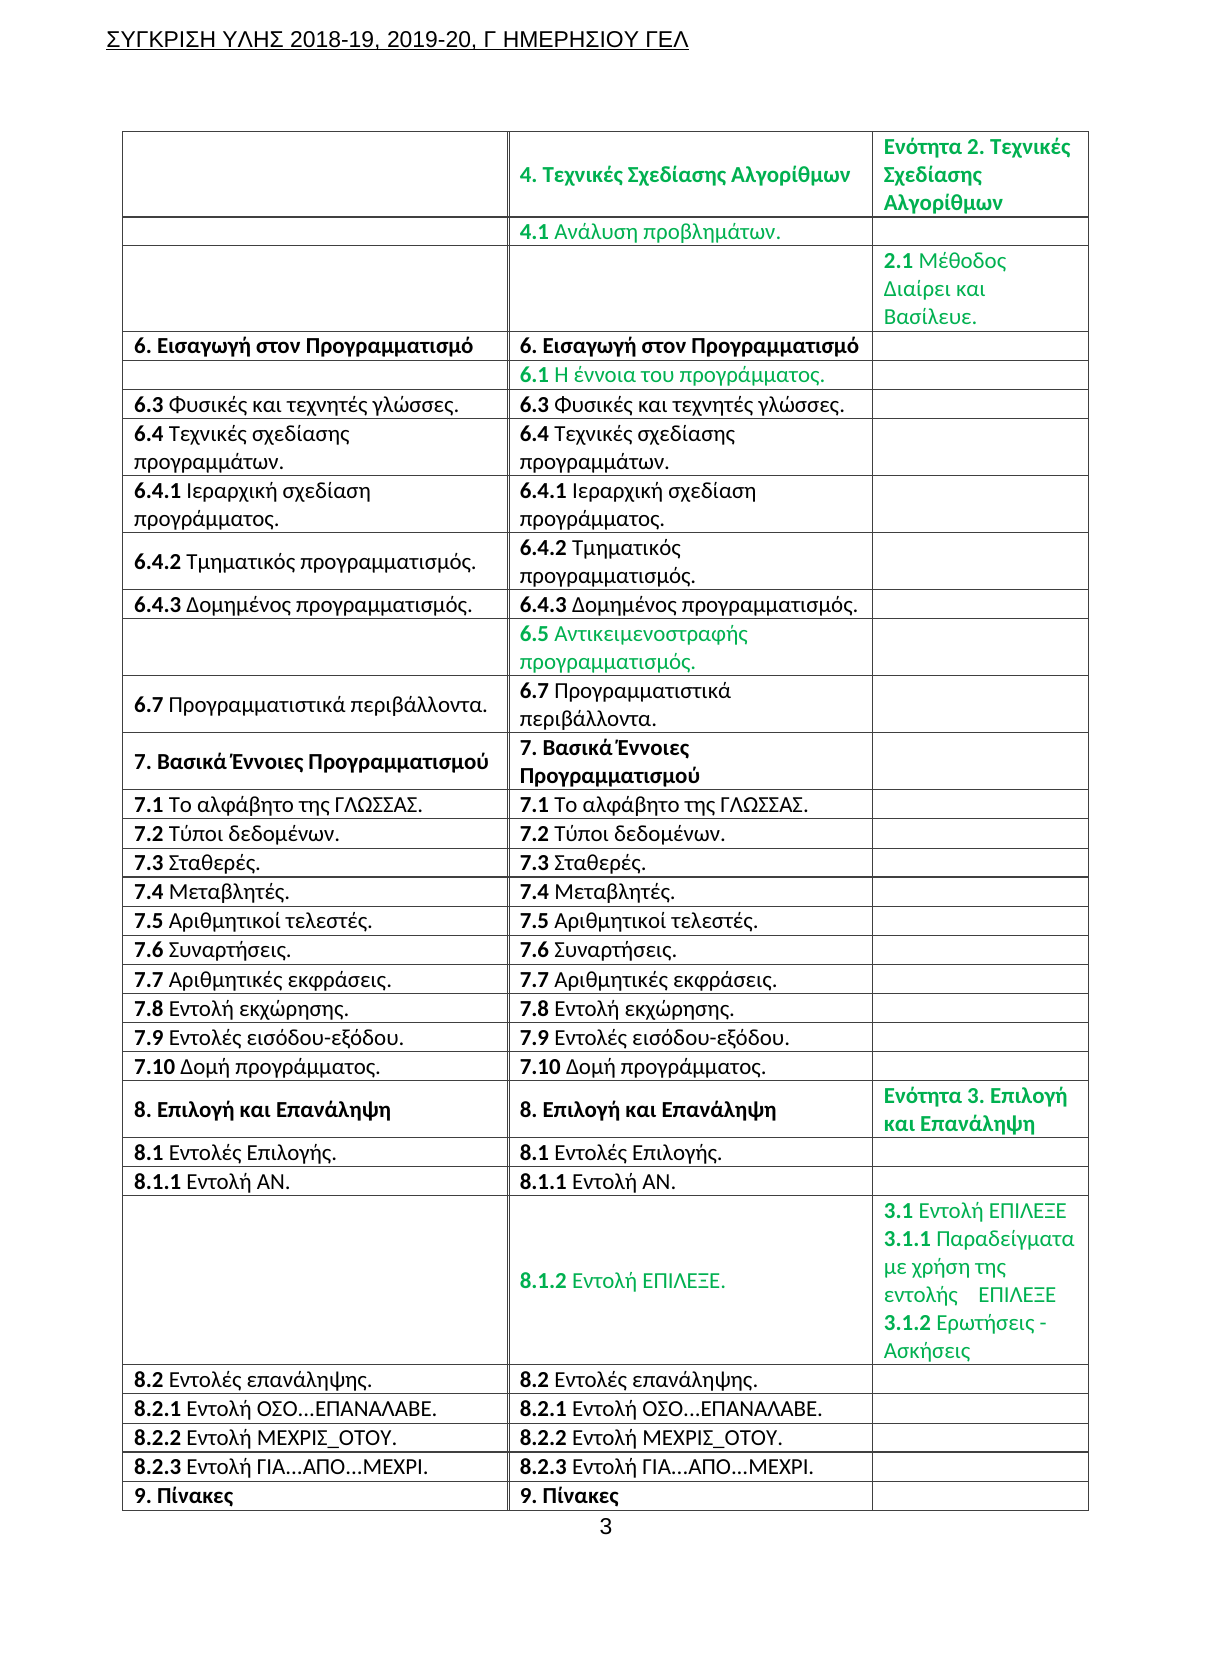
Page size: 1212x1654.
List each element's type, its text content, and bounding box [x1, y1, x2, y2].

table_cell [123, 132, 507, 216]
table_cell 7.10 Δομή προγράμματος. [123, 1052, 507, 1080]
table_cell 6.7 Προγραμματιστικά περιβάλλοντα. [123, 676, 507, 732]
table_cell [873, 1052, 1088, 1080]
table_cell 7.7 Αριθμητικές εκφράσεις. [510, 965, 872, 993]
table_cell 8. Επιλογή και Επανάληψη [510, 1081, 872, 1137]
table_cell 6.4 Τεχνικές σχεδίασης προγραμμάτων. [123, 419, 507, 475]
table_cell 8.1.1 Εντολή ΑΝ. [510, 1167, 872, 1195]
table_cell Ενότητα 2. Τεχνικές Σχεδίασης Αλγορίθμων [873, 132, 1088, 216]
table_cell 7.8 Εντολή εκχώρησης. [510, 994, 872, 1022]
table_cell 8.1.1 Εντολή ΑΝ. [123, 1167, 507, 1195]
table_cell 6.4.3 Δομημένος προγραμματισμός. [123, 590, 507, 618]
table_cell 7.10 Δομή προγράμματος. [510, 1052, 872, 1080]
table_cell [873, 390, 1088, 418]
table_cell 8.1 Εντολές Επιλογής. [510, 1138, 872, 1166]
table_cell 6.4.2 Τμηματικός προγραμματισμός. [510, 533, 872, 589]
table_cell [873, 936, 1088, 964]
table_cell [873, 849, 1088, 876]
table_cell 8.2 Εντολές επανάληψης. [510, 1365, 872, 1393]
table_cell [873, 332, 1088, 359]
table_cell 7. Βασικά Έννοιες Προγραμματισμού [123, 733, 507, 789]
table_cell 8.2.3 Εντολή ΓΙΑ...ΑΠΟ...ΜΕΧΡΙ. [123, 1453, 507, 1481]
table_cell [123, 1196, 507, 1364]
table_cell 7.9 Εντολές εισόδου-εξόδου. [510, 1023, 872, 1051]
table_cell 8.2.3 Εντολή ΓΙΑ...ΑΠΟ...ΜΕΧΡΙ. [510, 1453, 872, 1481]
table_cell 4.1 Ανάλυση προβλημάτων. [510, 218, 872, 245]
table_cell [510, 246, 872, 331]
table_cell 7.8 Εντολή εκχώρησης. [123, 994, 507, 1022]
table_cell 6.4.3 Δομημένος προγραμματισμός. [510, 590, 872, 618]
table_cell 7.5 Αριθμητικοί τελεστές. [510, 907, 872, 934]
table_cell [873, 878, 1088, 906]
table_cell 6.3 Φυσικές και τεχνητές γλώσσες. [510, 390, 872, 418]
table_cell [123, 246, 507, 331]
table_cell [873, 1167, 1088, 1195]
table_cell 7.3 Σταθερές. [510, 849, 872, 876]
table_cell 6.1 Η έννοια του προγράμματος. [510, 361, 872, 389]
table_cell [873, 1453, 1088, 1481]
table_cell 8.2.1 Εντολή ΟΣΟ...ΕΠΑΝΑΛΑΒΕ. [510, 1394, 872, 1422]
table_cell [873, 476, 1088, 532]
table_cell 4. Τεχνικές Σχεδίασης Αλγορίθμων [510, 132, 872, 216]
table_cell 7.9 Εντολές εισόδου-εξόδου. [123, 1023, 507, 1051]
table_cell 8.1 Εντολές Επιλογής. [123, 1138, 507, 1166]
table_cell 6. Εισαγωγή στον Προγραμματισμό [123, 332, 507, 359]
table_cell [873, 1424, 1088, 1451]
table_cell 8. Επιλογή και Επανάληψη [123, 1081, 507, 1137]
table_cell 8.2.2 Εντολή ΜΕΧΡΙΣ_ΟΤΟΥ. [123, 1424, 507, 1451]
table_cell 9. Πίνακες [123, 1482, 507, 1509]
table_cell [873, 1365, 1088, 1393]
table_cell [873, 1138, 1088, 1166]
table_cell [873, 619, 1088, 675]
table_cell [123, 619, 507, 675]
table_cell 2.1 Μέθοδος Διαίρει και Βασίλευε. [873, 246, 1088, 331]
table_cell 7.6 Συναρτήσεις. [123, 936, 507, 964]
table_cell 8.2.1 Εντολή ΟΣΟ...ΕΠΑΝΑΛΑΒΕ. [123, 1394, 507, 1422]
table_cell 7.1 Το αλφάβητο της ΓΛΩΣΣΑΣ. [123, 790, 507, 818]
table_cell [873, 994, 1088, 1022]
table_cell [873, 1023, 1088, 1051]
table_cell [873, 790, 1088, 818]
table_cell [873, 361, 1088, 389]
table_cell 7.7 Αριθμητικές εκφράσεις. [123, 965, 507, 993]
table_cell 3.1 Εντολή ΕΠΙΛΕΞΕ 3.1.1 Παραδείγματα με χρήση της εντολής ΕΠΙΛΕΞΕ 3.1.2 Ερωτήσεις - Ασκήσεις [873, 1196, 1088, 1364]
table_cell Ενότητα 3. Επιλογή και Επανάληψη [873, 1081, 1088, 1137]
table_cell 7.2 Τύποι δεδομένων. [123, 819, 507, 847]
table_cell [873, 218, 1088, 245]
table_cell 7. Βασικά Έννοιες Προγραμματισμού [510, 733, 872, 789]
table_cell 9. Πίνακες [510, 1482, 872, 1509]
table_cell 6.3 Φυσικές και τεχνητές γλώσσες. [123, 390, 507, 418]
table_cell 7.6 Συναρτήσεις. [510, 936, 872, 964]
table_cell 7.5 Αριθμητικοί τελεστές. [123, 907, 507, 934]
table_cell [873, 819, 1088, 847]
table_cell [873, 676, 1088, 732]
table_cell [123, 361, 507, 389]
table_cell 8.1.2 Εντολή ΕΠΙΛΕΞΕ. [510, 1196, 872, 1364]
table_cell 7.4 Μεταβλητές. [510, 878, 872, 906]
table_cell [873, 1394, 1088, 1422]
table_cell 7.3 Σταθερές. [123, 849, 507, 876]
table_cell 7.2 Τύποι δεδομένων. [510, 819, 872, 847]
table_cell 6.4 Τεχνικές σχεδίασης προγραμμάτων. [510, 419, 872, 475]
table_cell 8.2 Εντολές επανάληψης. [123, 1365, 507, 1393]
table_cell [873, 590, 1088, 618]
table_cell [873, 733, 1088, 789]
table_cell [873, 1482, 1088, 1509]
table_cell 6. Εισαγωγή στον Προγραμματισμό [510, 332, 872, 359]
table_cell 6.4.1 Ιεραρχική σχεδίαση προγράμματος. [510, 476, 872, 532]
table_cell 6.4.2 Τμηματικός προγραμματισμός. [123, 533, 507, 589]
table_cell 6.4.1 Ιεραρχική σχεδίαση προγράμματος. [123, 476, 507, 532]
table_cell [873, 419, 1088, 475]
table_cell 6.7 Προγραμματιστικά περιβάλλοντα. [510, 676, 872, 732]
table_cell 7.4 Μεταβλητές. [123, 878, 507, 906]
table_cell [873, 965, 1088, 993]
table_cell 7.1 Το αλφάβητο της ΓΛΩΣΣΑΣ. [510, 790, 872, 818]
table_cell 6.5 Αντικειμενοστραφής προγραμματισμός. [510, 619, 872, 675]
table_cell [873, 533, 1088, 589]
table_cell [123, 218, 507, 245]
table_cell [873, 907, 1088, 934]
table_cell 8.2.2 Εντολή ΜΕΧΡΙΣ_ΟΤΟΥ. [510, 1424, 872, 1451]
